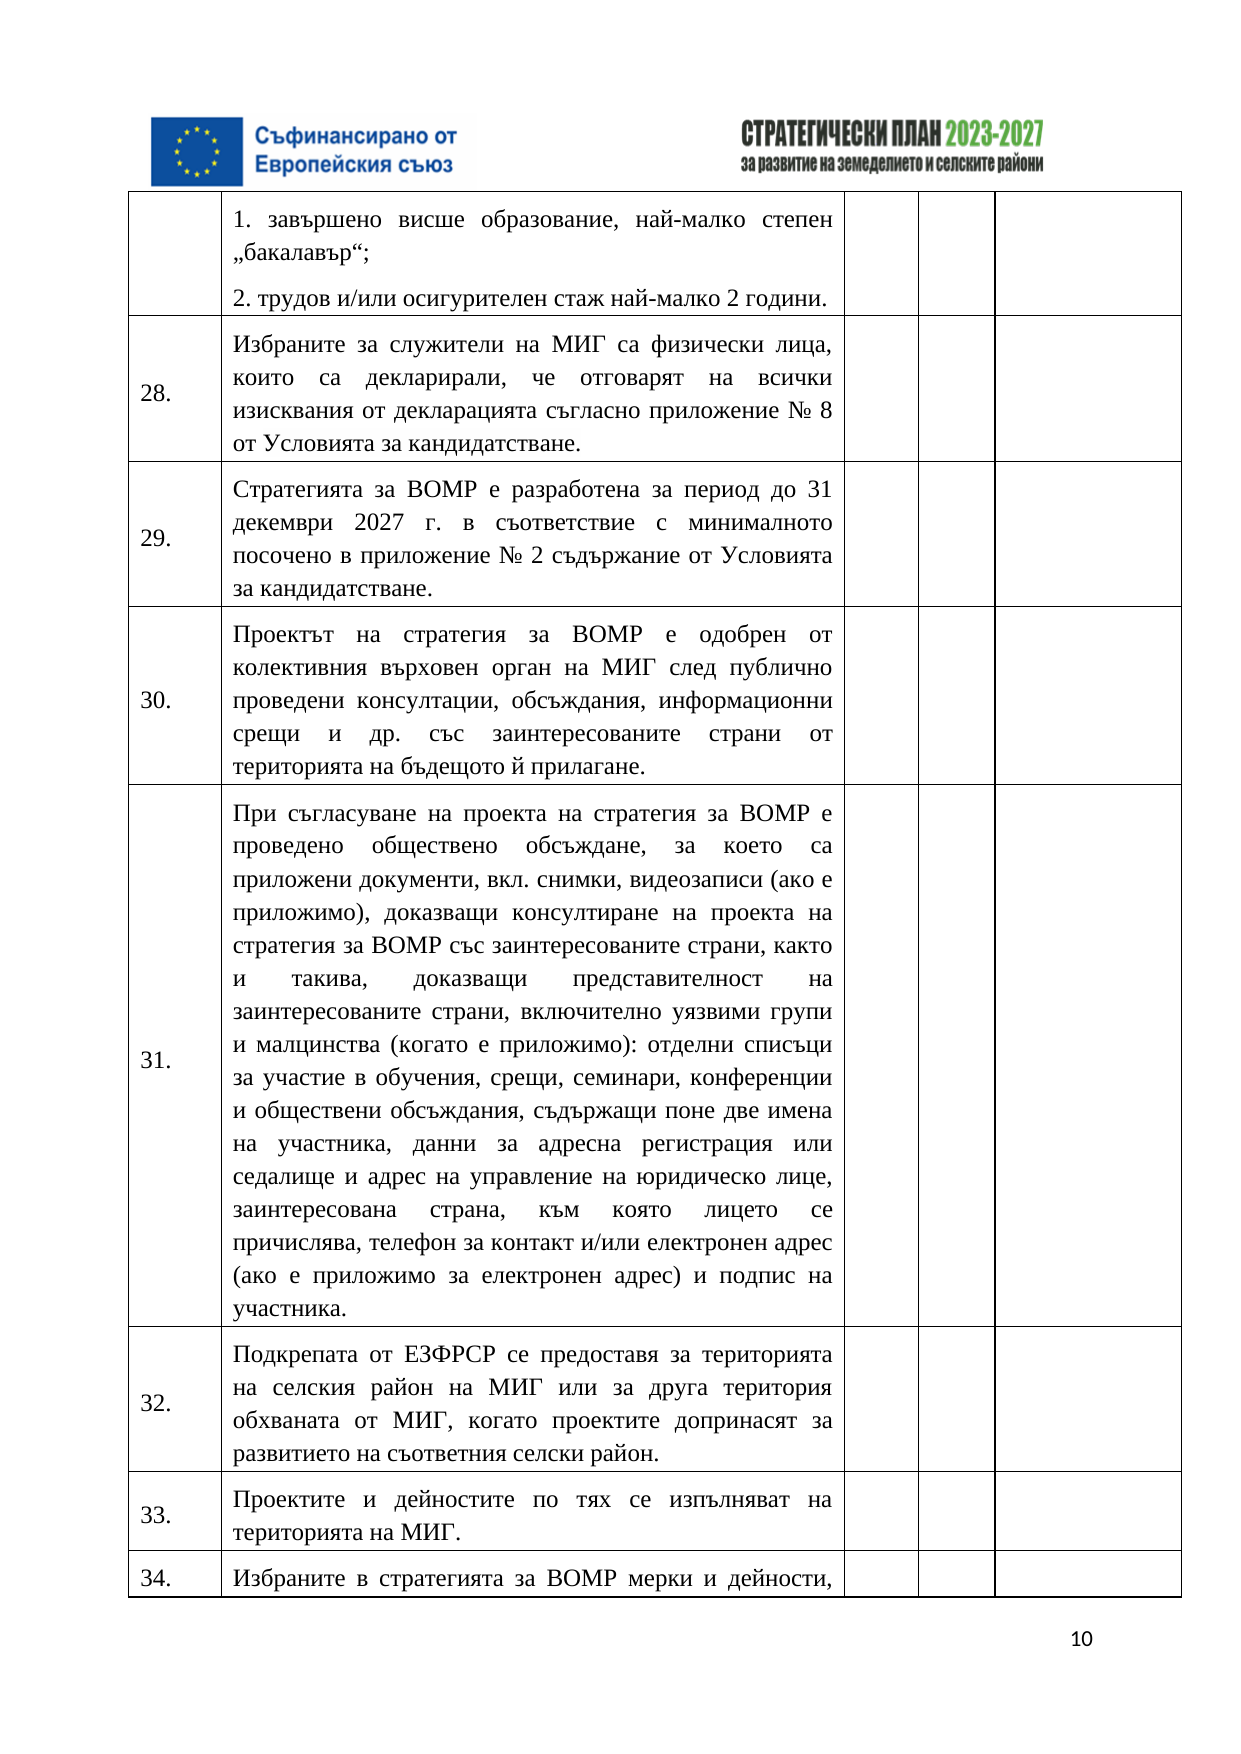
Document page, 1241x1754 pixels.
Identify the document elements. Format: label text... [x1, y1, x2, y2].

table_cell Подкрепата от ЕЗФРСР се предоставя за територията на селския район на МИГ или за друга територия обхваната от МИГ, когато проектите допринасят за развитието на съответния селски район. [222, 1327, 844, 1471]
table_cell [129, 1551, 221, 1596]
table_cell [845, 607, 918, 784]
table_cell [919, 1327, 994, 1471]
table_cell [129, 1472, 221, 1550]
table_cell [129, 462, 221, 606]
table_cell [919, 785, 994, 1326]
table_cell Проектите и дейностите по тях се изпълняват на територията на МИГ. [222, 1472, 844, 1550]
table_cell [845, 1472, 918, 1550]
table_cell [919, 316, 994, 461]
table_cell [996, 192, 1181, 315]
table_cell [919, 607, 994, 784]
table_cell Избраните за служители на МИГ са физически лица, които са декларирали, че отговарят на всички изисквания от декларацията съгласно приложение № 8 от Условията за кандидатстване. [222, 316, 844, 461]
table_cell [129, 316, 221, 461]
table_cell [845, 192, 918, 315]
table_cell [996, 316, 1181, 461]
table_cell [129, 192, 221, 315]
table_cell [919, 1551, 994, 1596]
table_cell При съгласуване на проекта на стратегия за ВОМР е проведено обществено обсъждане, за което са приложени документи, вкл. снимки, видеозаписи (ако е приложимо), доказващи консултиране на проекта на стратегия за ВОМР със заинтересованите страни, както и такива, доказващи представителност на заинтересованите страни, включително уязвими групи и малцинства (когато е приложимо): отделни списъци за участие в обучения, срещи, семинари, конференции и обществени обсъждания, съдържащи поне две имена на участника, данни за адресна регистрация или седалище и адрес на управление на юридическо лице, заинтересована страна, към която лицето се причислява, телефон за контакт и/или електронен адрес (ако е приложимо за електронен адрес) и подпис на участника. [222, 785, 844, 1326]
table_cell [919, 462, 994, 606]
table_cell [996, 1551, 1181, 1596]
picture [147, 113, 477, 191]
table_cell [919, 1472, 994, 1550]
table_cell [845, 1551, 918, 1596]
picture [740, 101, 1044, 191]
table_cell [129, 1327, 221, 1471]
table_cell Проектът на стратегия за ВОМР е одобрен от колективния върховен орган на МИГ след публично проведени консултации, обсъждания, информационни срещи и др. със заинтересованите страни от територията на бъдещото й прилагане. [222, 607, 844, 784]
table_cell [845, 462, 918, 606]
table_cell [996, 1472, 1181, 1550]
table_cell [845, 1327, 918, 1471]
table_cell [919, 192, 994, 315]
table_cell [845, 785, 918, 1326]
table_cell [996, 462, 1181, 606]
table_cell Стратегията за ВОМР е разработена за период до 31 декември 2027 г. в съответствие с минималното посочено в приложение № 2 съдържание от Условията за кандидатстване. [222, 462, 844, 606]
table_cell [996, 1327, 1181, 1471]
table_cell [996, 785, 1181, 1326]
table_cell [996, 607, 1181, 784]
table_cell [845, 316, 918, 461]
table_cell [129, 785, 221, 1326]
table_cell [129, 607, 221, 784]
